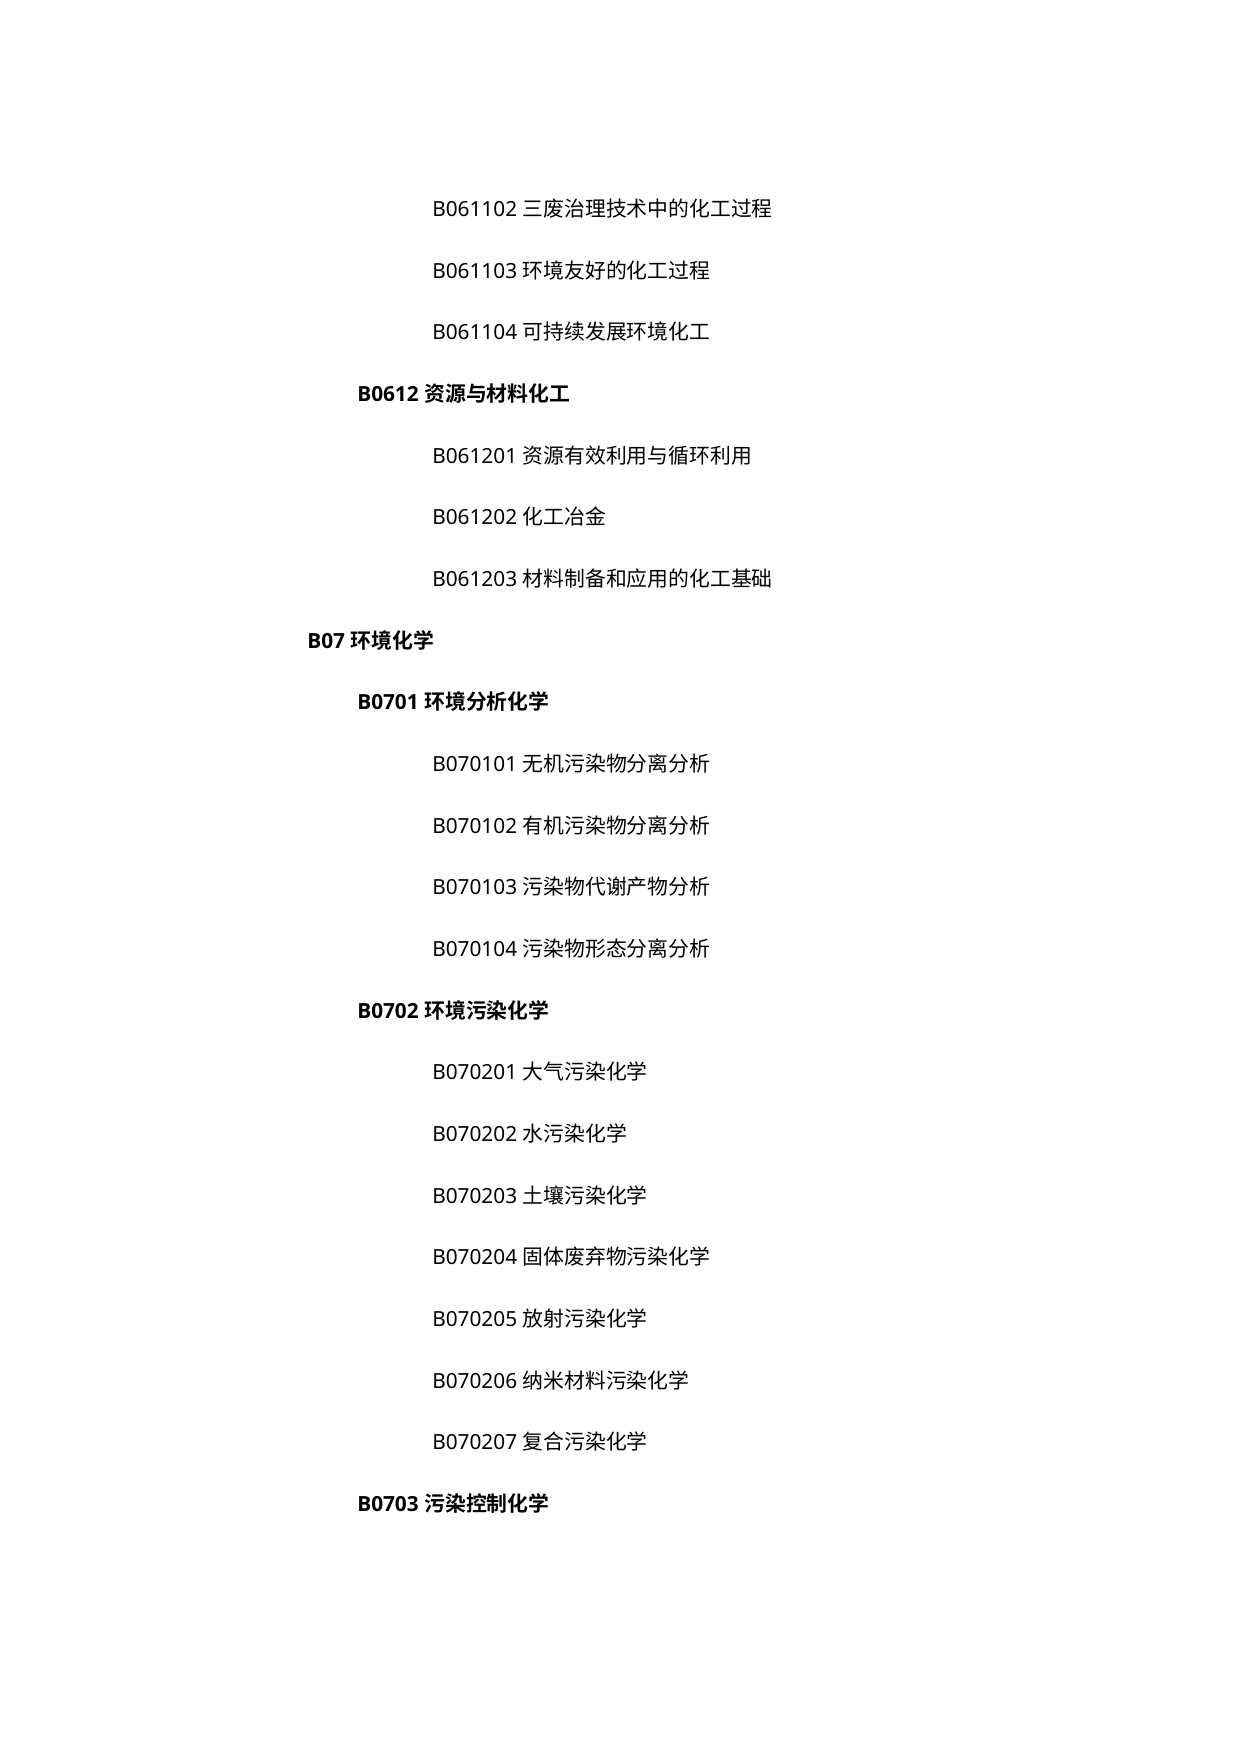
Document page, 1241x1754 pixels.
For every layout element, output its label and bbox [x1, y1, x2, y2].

table_header [282, 162, 969, 1548]
